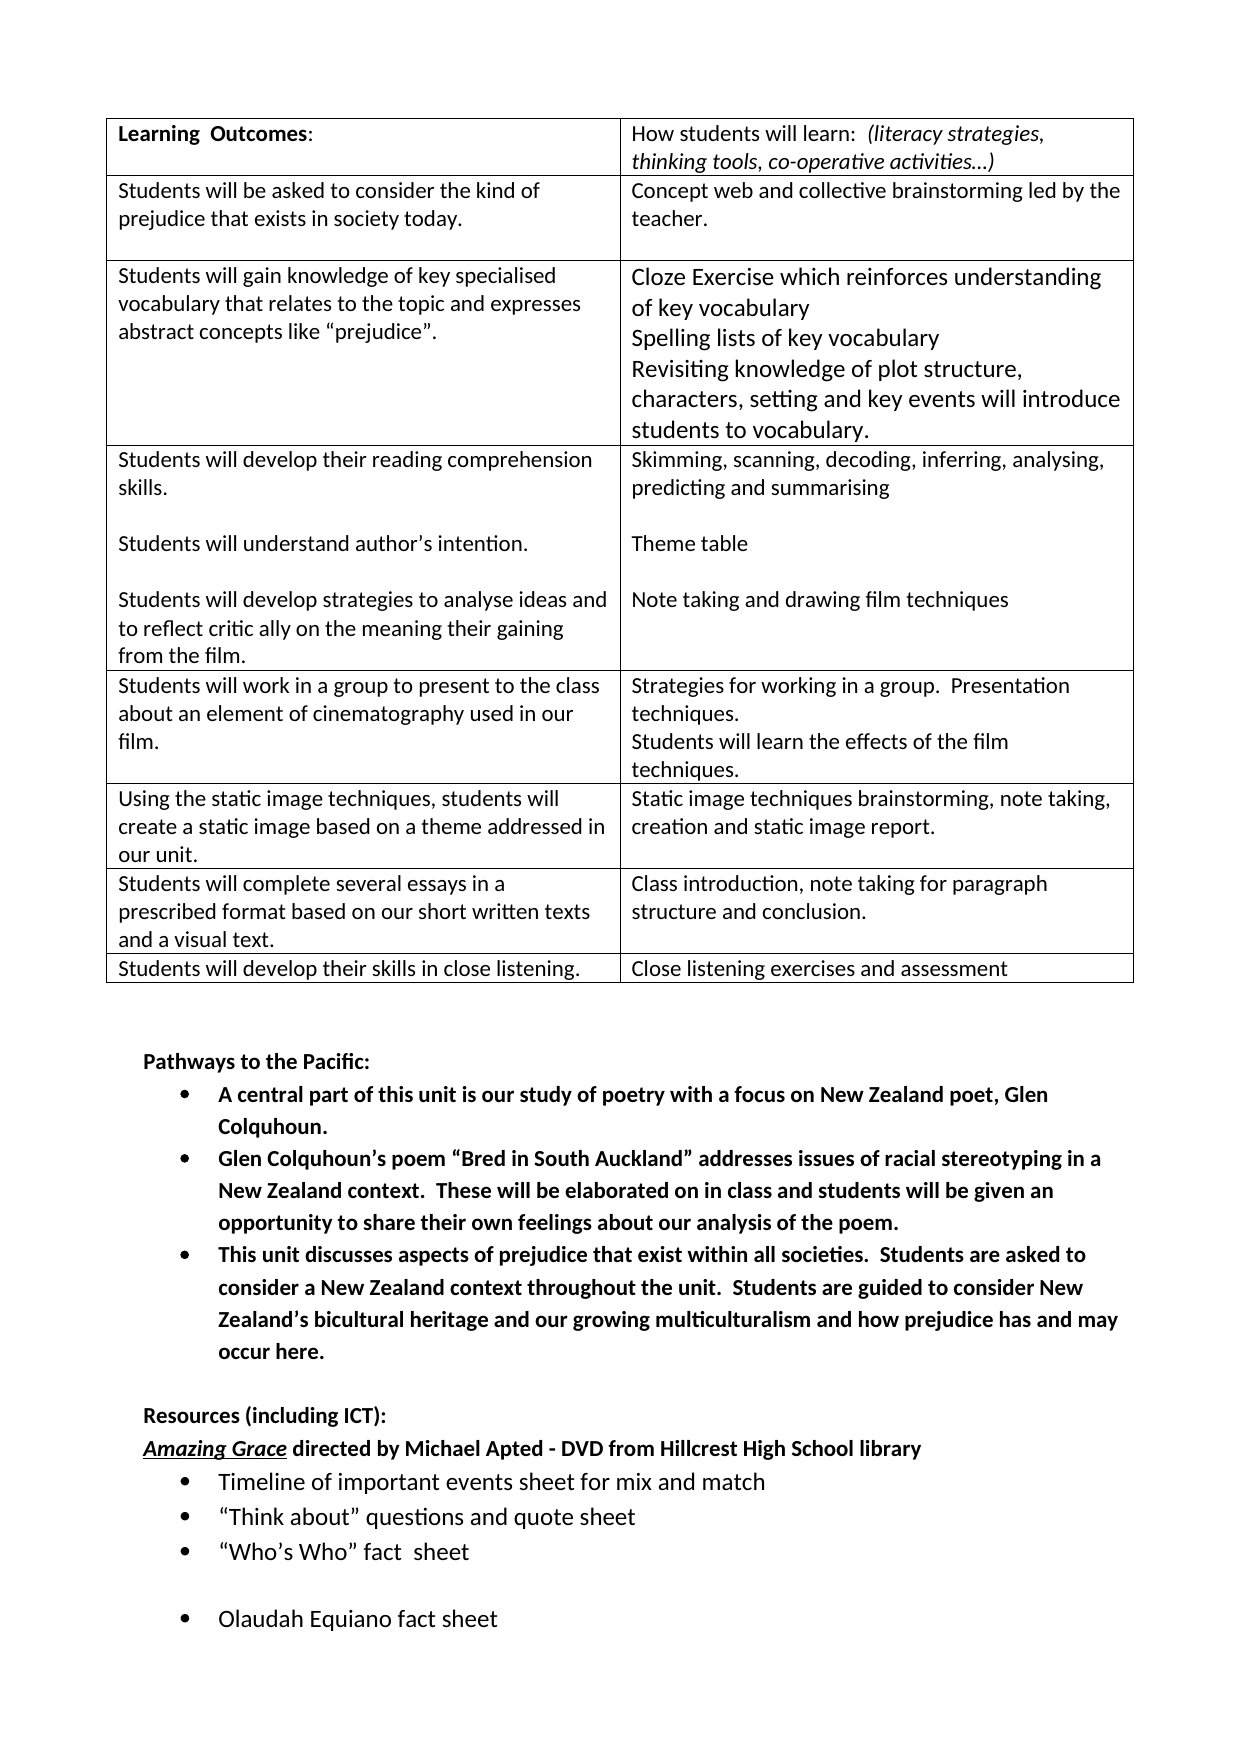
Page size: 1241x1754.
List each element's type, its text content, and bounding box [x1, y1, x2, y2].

table_cell How students will learn: (literacy strategies, thinking tools, co-operative activities…) [621, 119, 1133, 175]
list A central part of this unit is our study of poetry with a focus on New Zealand poet, Glen Colquhoun. [181, 1080, 1122, 1140]
table_cell Students will develop their reading comprehension skills. Students will understand author’s intention. Students will develop strategies to analyse ideas and to reflect critic ally on the meaning their gaining from the film. [107, 446, 620, 670]
table_cell Class introduction, note taking for paragraph structure and conclusion. [621, 869, 1133, 953]
list “Who’s Who” fact sheet [181, 1536, 1122, 1566]
list Glen Colquhoun’s poem “Bred in South Auckland” addresses issues of racial stereotyping in a New Zealand context. These will be elaborated on in class and students will be given an opportunity to share their own feelings about our analysis of the poem. [181, 1144, 1122, 1236]
table_cell Students will be asked to consider the kind of prejudice that exists in society today. [107, 176, 620, 260]
table_cell Students will gain knowledge of key specialised vocabulary that relates to the topic and expresses abstract concepts like “prejudice”. [107, 261, 620, 444]
table_cell Using the static image techniques, students will create a static image based on a theme addressed in our unit. [107, 784, 620, 868]
list Olaudah Equiano fact sheet [181, 1603, 1122, 1634]
table_cell Concept web and collective brainstorming led by the teacher. [621, 176, 1133, 260]
text Amazing Grace directed by Michael Apted - DVD from Hillcrest High School library [143, 1434, 1122, 1462]
text Pathways to the Pacific: [143, 1047, 1122, 1076]
table_cell Close listening exercises and assessment [621, 954, 1133, 982]
table_cell Students will develop their skills in close listening. [107, 954, 620, 982]
table_cell Learning Outcomes: [107, 119, 620, 175]
list Timeline of important events sheet for mix and match [181, 1466, 1122, 1496]
list “Think about” questions and quote sheet [181, 1501, 1122, 1531]
table_cell Cloze Exercise which reinforces understanding of key vocabulary Spelling lists of key vocabulary Revisiting knowledge of plot structure, characters, setting and key events will introduce students to vocabulary. [621, 261, 1133, 444]
table_cell Strategies for working in a group. Presentation techniques. Students will learn the effects of the film techniques. [621, 671, 1133, 783]
table_cell Students will complete several essays in a prescribed format based on our short written texts and a visual text. [107, 869, 620, 953]
table_cell Skimming, scanning, decoding, inferring, analysing, predicting and summarising Theme table Note taking and drawing film techniques [621, 446, 1133, 670]
text Resources (including ICT): [143, 1402, 1122, 1429]
table_cell Static image techniques brainstorming, note taking, creation and static image report. [621, 784, 1133, 868]
list This unit discusses aspects of prejudice that exist within all societies. Students are asked to consider a New Zealand context throughout the unit. Students are guided to consider New Zealand’s bicultural heritage and our growing multiculturalism and how prejudice has and may occur here. [181, 1241, 1122, 1365]
table_cell Students will work in a group to present to the class about an element of cinematography used in our film. [107, 671, 620, 783]
